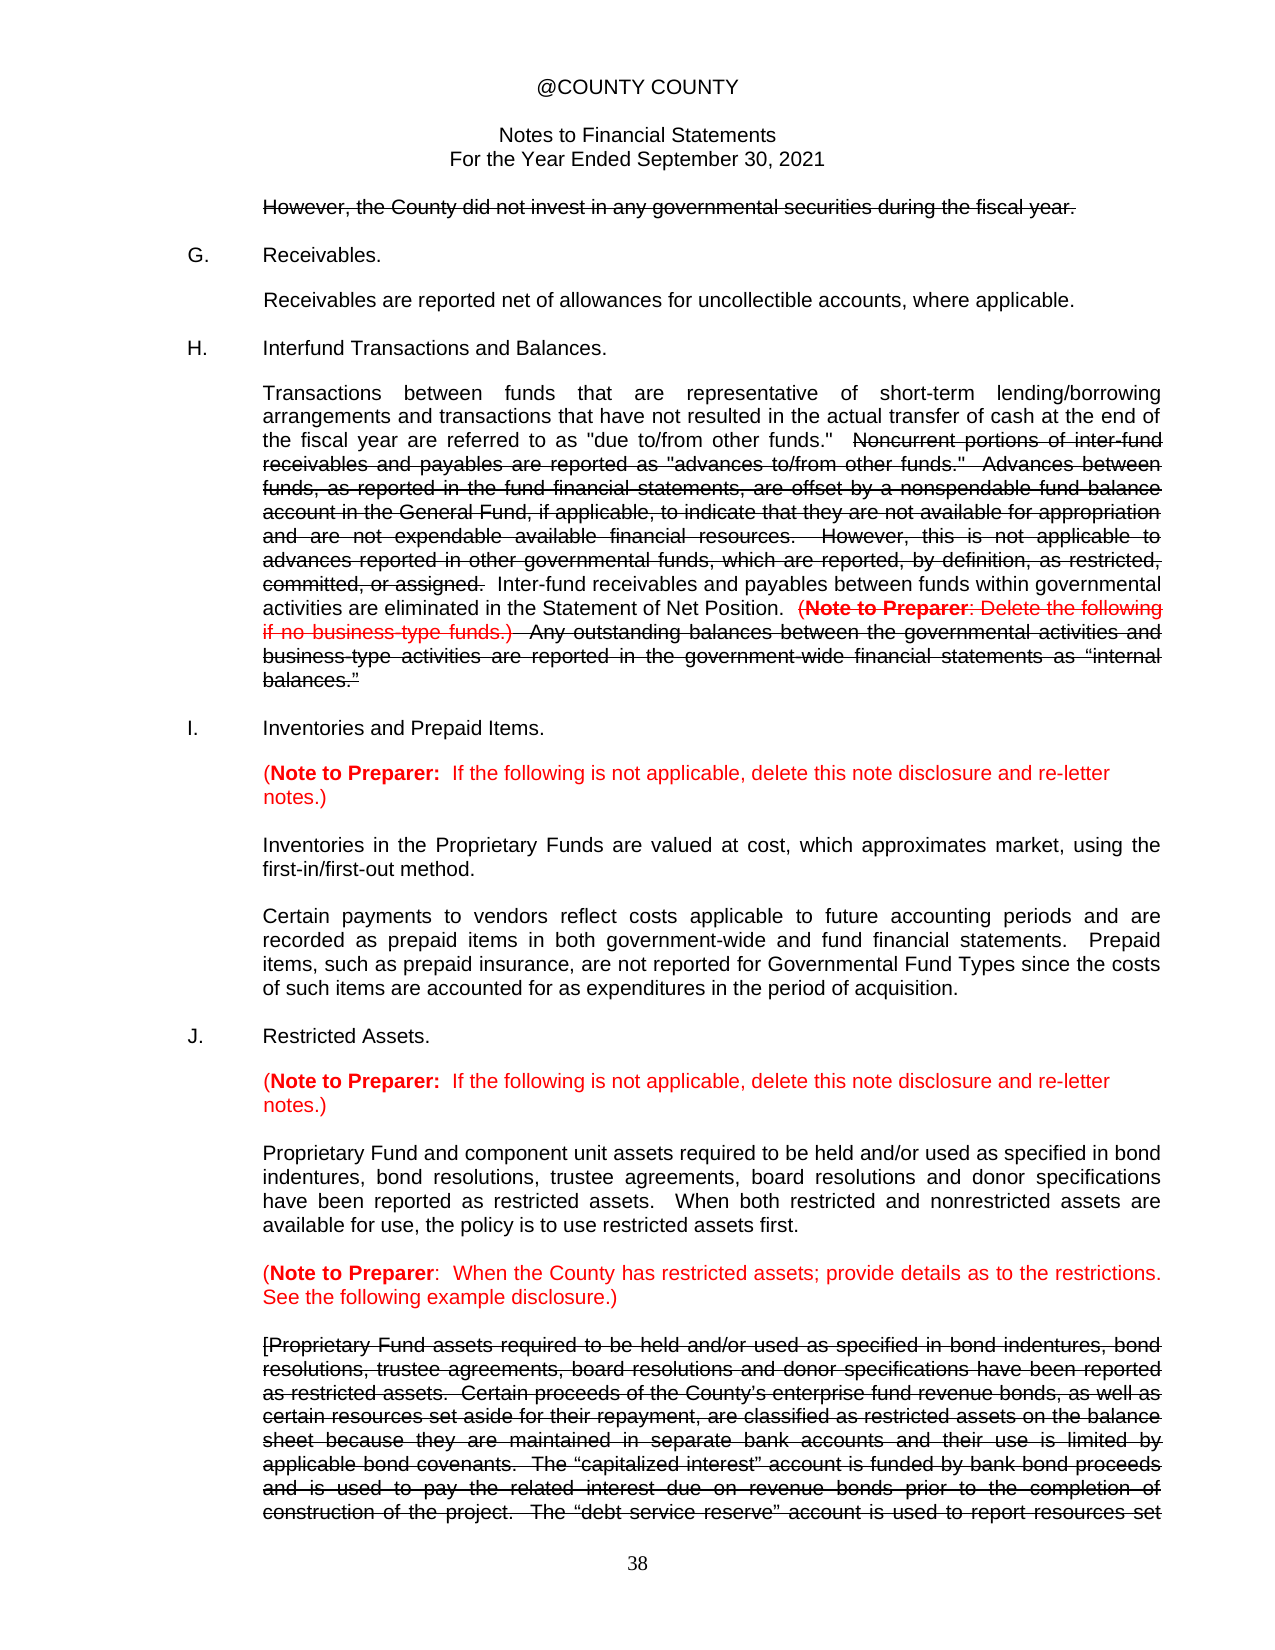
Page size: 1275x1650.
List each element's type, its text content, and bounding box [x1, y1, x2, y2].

list Receivables. [187, 243, 1162, 267]
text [262, 1467, 1162, 1513]
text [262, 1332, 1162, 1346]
text (Note to Preparer: When the County has restricted assets; provide details as to the restrictions. See the following example disclosure.) [262, 1261, 1162, 1308]
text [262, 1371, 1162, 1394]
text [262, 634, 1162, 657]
list Restricted Assets. [187, 1024, 1162, 1048]
text Inventories in the Proprietary Funds are valued at cost, which approximates market, using the first-in/first-out method. [262, 832, 1162, 880]
list Interfund Transactions and Balances. [187, 336, 1162, 359]
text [262, 195, 1162, 219]
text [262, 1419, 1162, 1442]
text Certain payments to vendors reflect costs applicable to future accounting periods and are recorded as prepaid items in both government-wide and fund financial statements. Prepaid items, such as prepaid insurance, are not reported for Governmental Fund Types since the costs of such items are accounted for as expenditures in the period of acquisition. [262, 904, 1162, 1000]
list Inventories and Prepaid Items. [187, 716, 1162, 740]
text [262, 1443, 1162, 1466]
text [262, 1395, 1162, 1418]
text (Note to Preparer: If the following is not applicable, delete this note disclosure and re-letter notes.) [263, 1069, 1162, 1117]
text Transactions between funds that are representative of short-term lending/borrowing arrangements and transactions that have not resulted in the actual transfer of cash at the end of the fiscal year are referred to as "due to/from other funds." Noncurrent portions of inter-fund receivables and payables are reported as "advances to/from other funds." Advances between funds, as reported in the fund financial statements, are offset by a nonspendable fund balance account in the General Fund, if applicable, to indicate that they are not available for appropriation and are not expendable available financial resources. However, this is not applicable to advances reported in other governmental funds, which are reported, by definition, as restricted, committed, or assigned. Inter-fund receivables and payables between funds within governmental activities are eliminated in the Statement of Net Position. (Note to Preparer: Delete the following if no business-type funds.) Any outstanding balances between the governmental activities and business-type activities are reported in the government-wide financial statements as “internal balances.” [262, 380, 1162, 466]
text (Note to Preparer: If the following is not applicable, delete this note disclosure and re-letter notes.) [263, 761, 1162, 808]
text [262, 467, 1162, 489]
text Proprietary Fund and component unit assets required to be held and/or used as specified in bond indentures, bond resolutions, trustee agreements, board resolutions and donor specifications have been reported as restricted assets. When both restricted and nonrestricted assets are available for use, the policy is to use restricted assets first. [262, 1141, 1162, 1237]
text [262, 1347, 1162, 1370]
text Receivables are reported net of allowances for uncollectible accounts, where applicable. [263, 288, 1162, 312]
